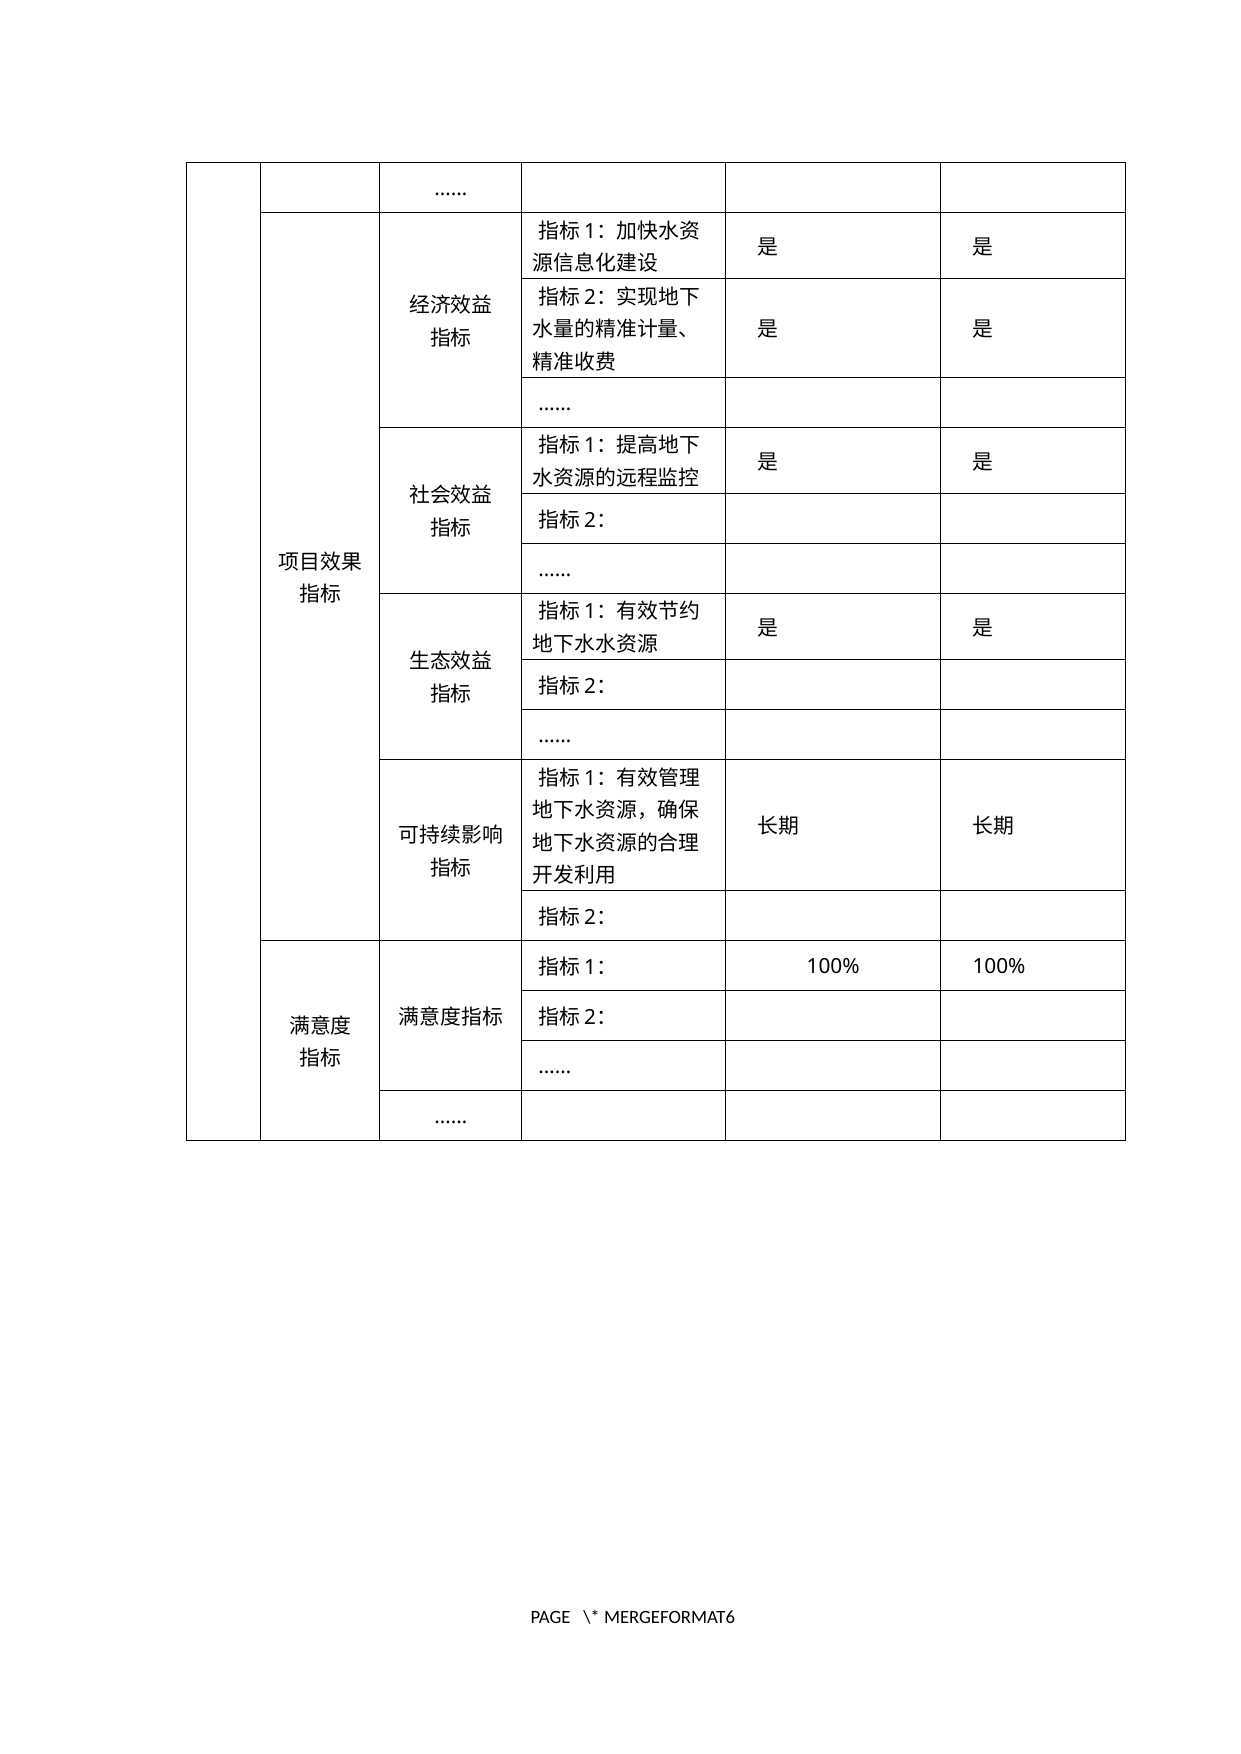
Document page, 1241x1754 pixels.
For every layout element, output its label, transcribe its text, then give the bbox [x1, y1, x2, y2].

table_cell [941, 1091, 1125, 1140]
table_cell …… [522, 544, 725, 593]
table_cell 是 [726, 213, 940, 278]
table_cell [726, 544, 940, 593]
table_cell 长期 [726, 760, 940, 890]
table_cell …… [522, 1041, 725, 1090]
table_cell 可持续影响 指标 [380, 760, 521, 940]
table_cell 满意度指标 [380, 941, 521, 1090]
table_cell 指标2： [522, 991, 725, 1040]
table_cell [726, 494, 940, 543]
table_cell 指标1：提高地下水资源的远程监控 [522, 428, 725, 493]
table_cell 长期 [941, 760, 1125, 890]
table_cell 项目效果指标 [261, 213, 379, 940]
table_cell [726, 378, 940, 427]
table_cell [941, 494, 1125, 543]
table_cell 是 [941, 428, 1125, 493]
table_cell [726, 163, 940, 212]
table_cell [941, 891, 1125, 940]
table_cell [726, 1041, 940, 1090]
table_cell [941, 1041, 1125, 1090]
table_cell …… [522, 710, 725, 759]
table_cell [522, 163, 725, 212]
table_cell 指标1：有效管理地下水资源，确保地下水资源的合理开发利用 [522, 760, 725, 890]
table_cell [941, 710, 1125, 759]
table_cell 指标2： [522, 660, 725, 709]
table_cell [941, 660, 1125, 709]
table_cell [726, 991, 940, 1040]
table_cell [941, 163, 1125, 212]
table_cell …… [522, 378, 725, 427]
table_cell 社会效益 指标 [380, 428, 521, 593]
table_cell [726, 660, 940, 709]
table_cell 生态效益 指标 [380, 594, 521, 759]
table_cell [726, 710, 940, 759]
table_cell 是 [941, 594, 1125, 659]
table_cell [522, 1091, 725, 1140]
table_cell 经济效益 指标 [380, 213, 521, 427]
table_cell 指标2： [522, 494, 725, 543]
table_cell [941, 544, 1125, 593]
table_cell 100% [726, 941, 940, 990]
table_cell [941, 991, 1125, 1040]
table_cell [941, 378, 1125, 427]
table_cell 指标2：实现地下水量的精准计量、精准收费 [522, 279, 725, 377]
table_cell 指标1： [522, 941, 725, 990]
table_cell 指标1：有效节约地下水水资源 [522, 594, 725, 659]
table_cell 是 [726, 428, 940, 493]
table_cell 满意度 指标 [261, 941, 379, 1140]
table_cell …… [380, 163, 521, 212]
table_cell [726, 1091, 940, 1140]
table_cell …… [380, 1091, 521, 1140]
table_cell 指标1：加快水资源信息化建设 [522, 213, 725, 278]
table_cell 是 [726, 594, 940, 659]
table_cell 是 [941, 279, 1125, 377]
table_cell [726, 891, 940, 940]
table_cell 100% [941, 941, 1125, 990]
table_cell 是 [941, 213, 1125, 278]
table_cell 指标2： [522, 891, 725, 940]
table_cell 是 [726, 279, 940, 377]
